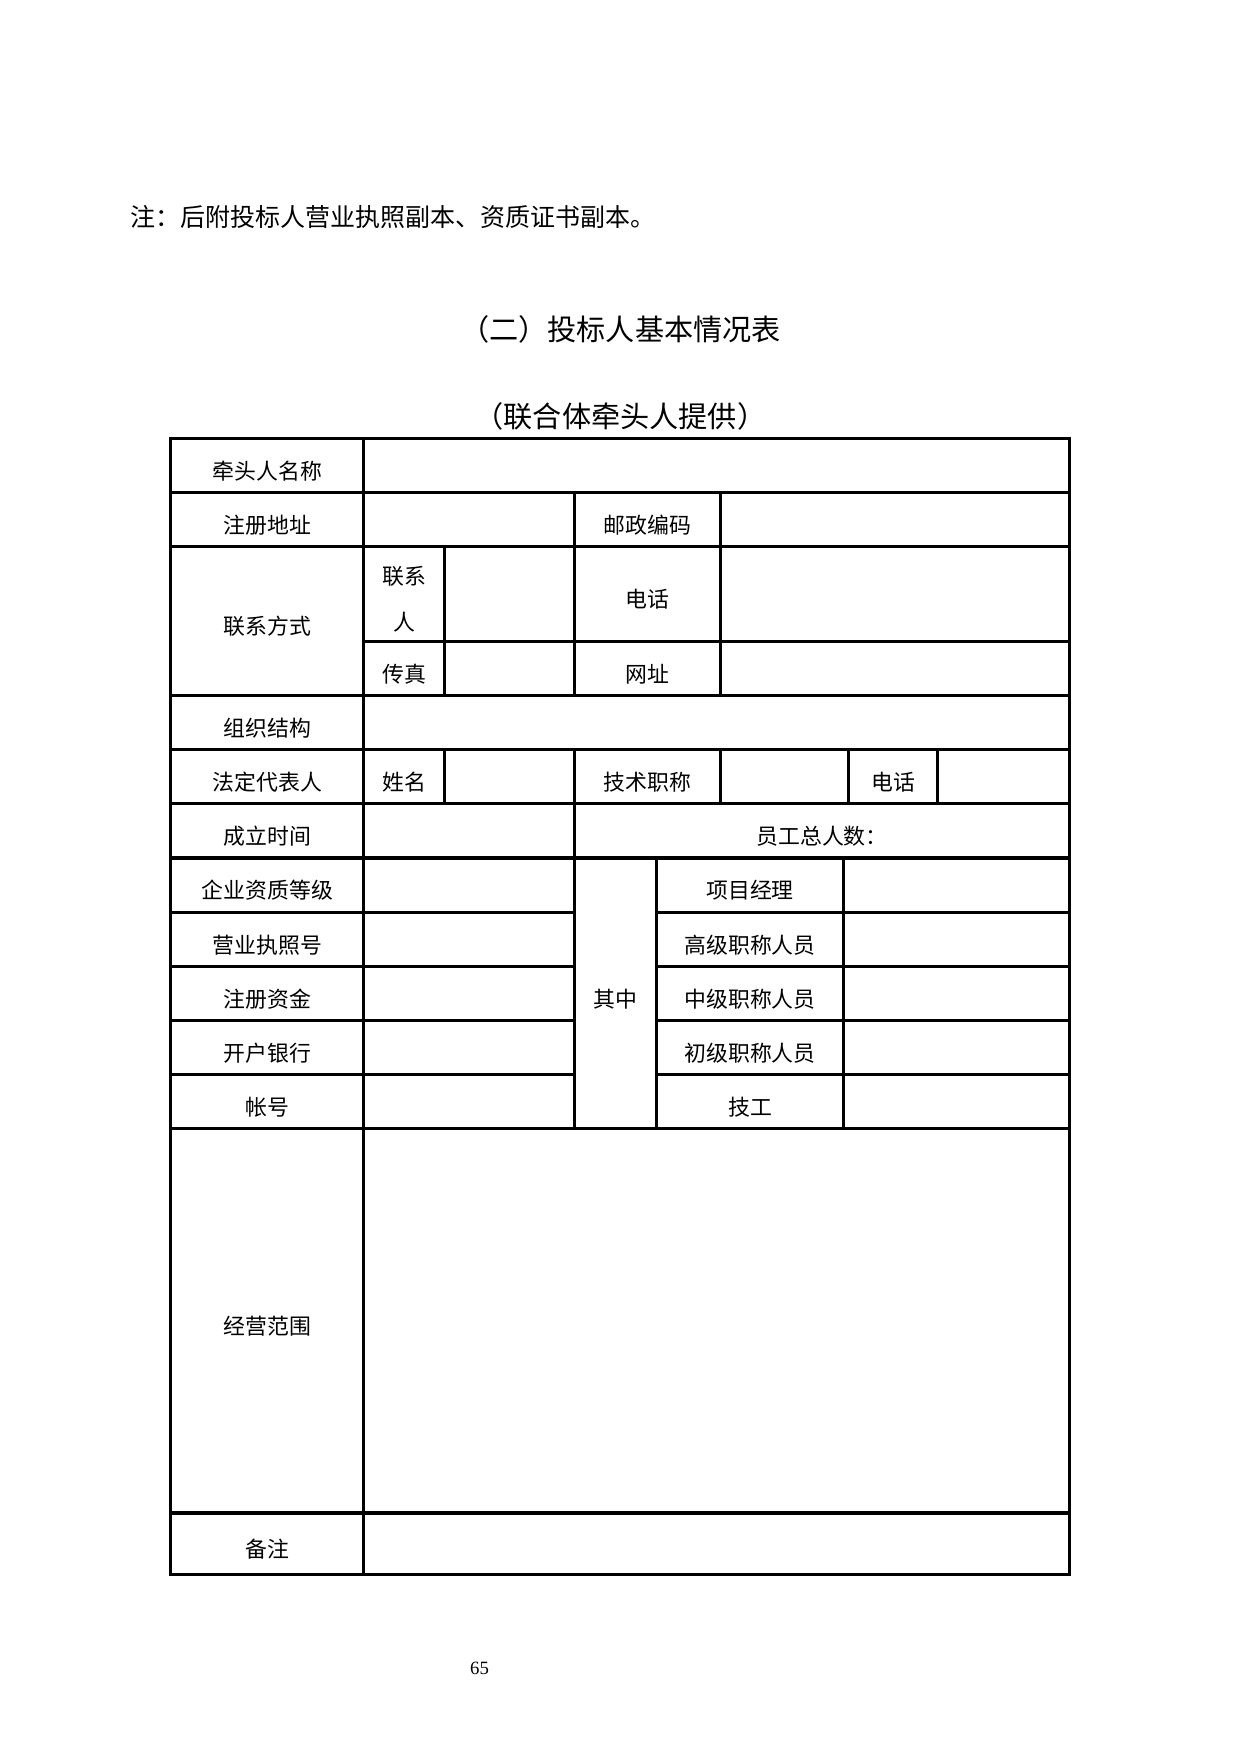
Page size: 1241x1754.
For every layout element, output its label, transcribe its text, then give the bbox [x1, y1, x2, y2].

table_cell [365, 805, 573, 856]
table_cell 联系人 [365, 548, 443, 640]
table_cell 中级职称人员 [658, 968, 842, 1019]
table_cell 备注 [172, 1515, 362, 1572]
table_cell 电话 [576, 548, 719, 640]
table_cell 成立时间 [172, 805, 362, 856]
table_cell 开户银行 [172, 1022, 362, 1073]
table_cell 员工总人数： [576, 805, 1068, 856]
table_cell 组织结构 [172, 697, 362, 748]
table_cell [845, 968, 1068, 1019]
table_cell 网址 [576, 643, 719, 694]
table_cell 初级职称人员 [658, 1022, 842, 1073]
table_cell [365, 1515, 1068, 1572]
table_cell [845, 1076, 1068, 1127]
table_cell [722, 751, 847, 802]
table_cell [365, 494, 573, 545]
table_cell [365, 1076, 573, 1127]
table_cell 传真 [365, 643, 443, 694]
table_cell [845, 1022, 1068, 1073]
table_cell 高级职称人员 [658, 914, 842, 965]
table_cell 项目经理 [658, 860, 842, 911]
table_cell [446, 643, 573, 694]
text 注：后附投标人营业执照副本、资质证书副本。 [130, 191, 1110, 235]
table_cell [365, 1022, 573, 1073]
table_cell 企业资质等级 [172, 860, 362, 911]
table_cell [365, 968, 573, 1019]
table_cell 技术职称 [576, 751, 719, 802]
table_cell [365, 1130, 1068, 1511]
table_cell [446, 751, 573, 802]
table_cell 邮政编码 [576, 494, 719, 545]
table_cell 联系方式 [172, 548, 362, 694]
text （联合体牵头人提供） [130, 393, 1110, 437]
table_header [365, 440, 1068, 491]
table_cell 注册资金 [172, 968, 362, 1019]
table_cell [446, 548, 573, 640]
table_cell 帐号 [172, 1076, 362, 1127]
table_cell [365, 860, 573, 911]
table_cell 法定代表人 [172, 751, 362, 802]
table_cell 营业执照号 [172, 914, 362, 965]
table_cell [722, 548, 1068, 640]
table_header 牵头人名称 [172, 440, 362, 491]
table_cell 技工 [658, 1076, 842, 1127]
table_cell 注册地址 [172, 494, 362, 545]
table_cell [365, 697, 1068, 748]
table_cell [939, 751, 1068, 802]
table_cell [845, 914, 1068, 965]
table_cell [365, 914, 573, 965]
table_cell 其中 [576, 860, 655, 1127]
table_cell 电话 [850, 751, 936, 802]
table_cell 姓名 [365, 751, 443, 802]
table_cell [845, 860, 1068, 911]
table_cell 经营范围 [172, 1130, 362, 1511]
table_cell [722, 494, 1068, 545]
table_cell [722, 643, 1068, 694]
list 投标人基本情况表 [130, 303, 1110, 349]
